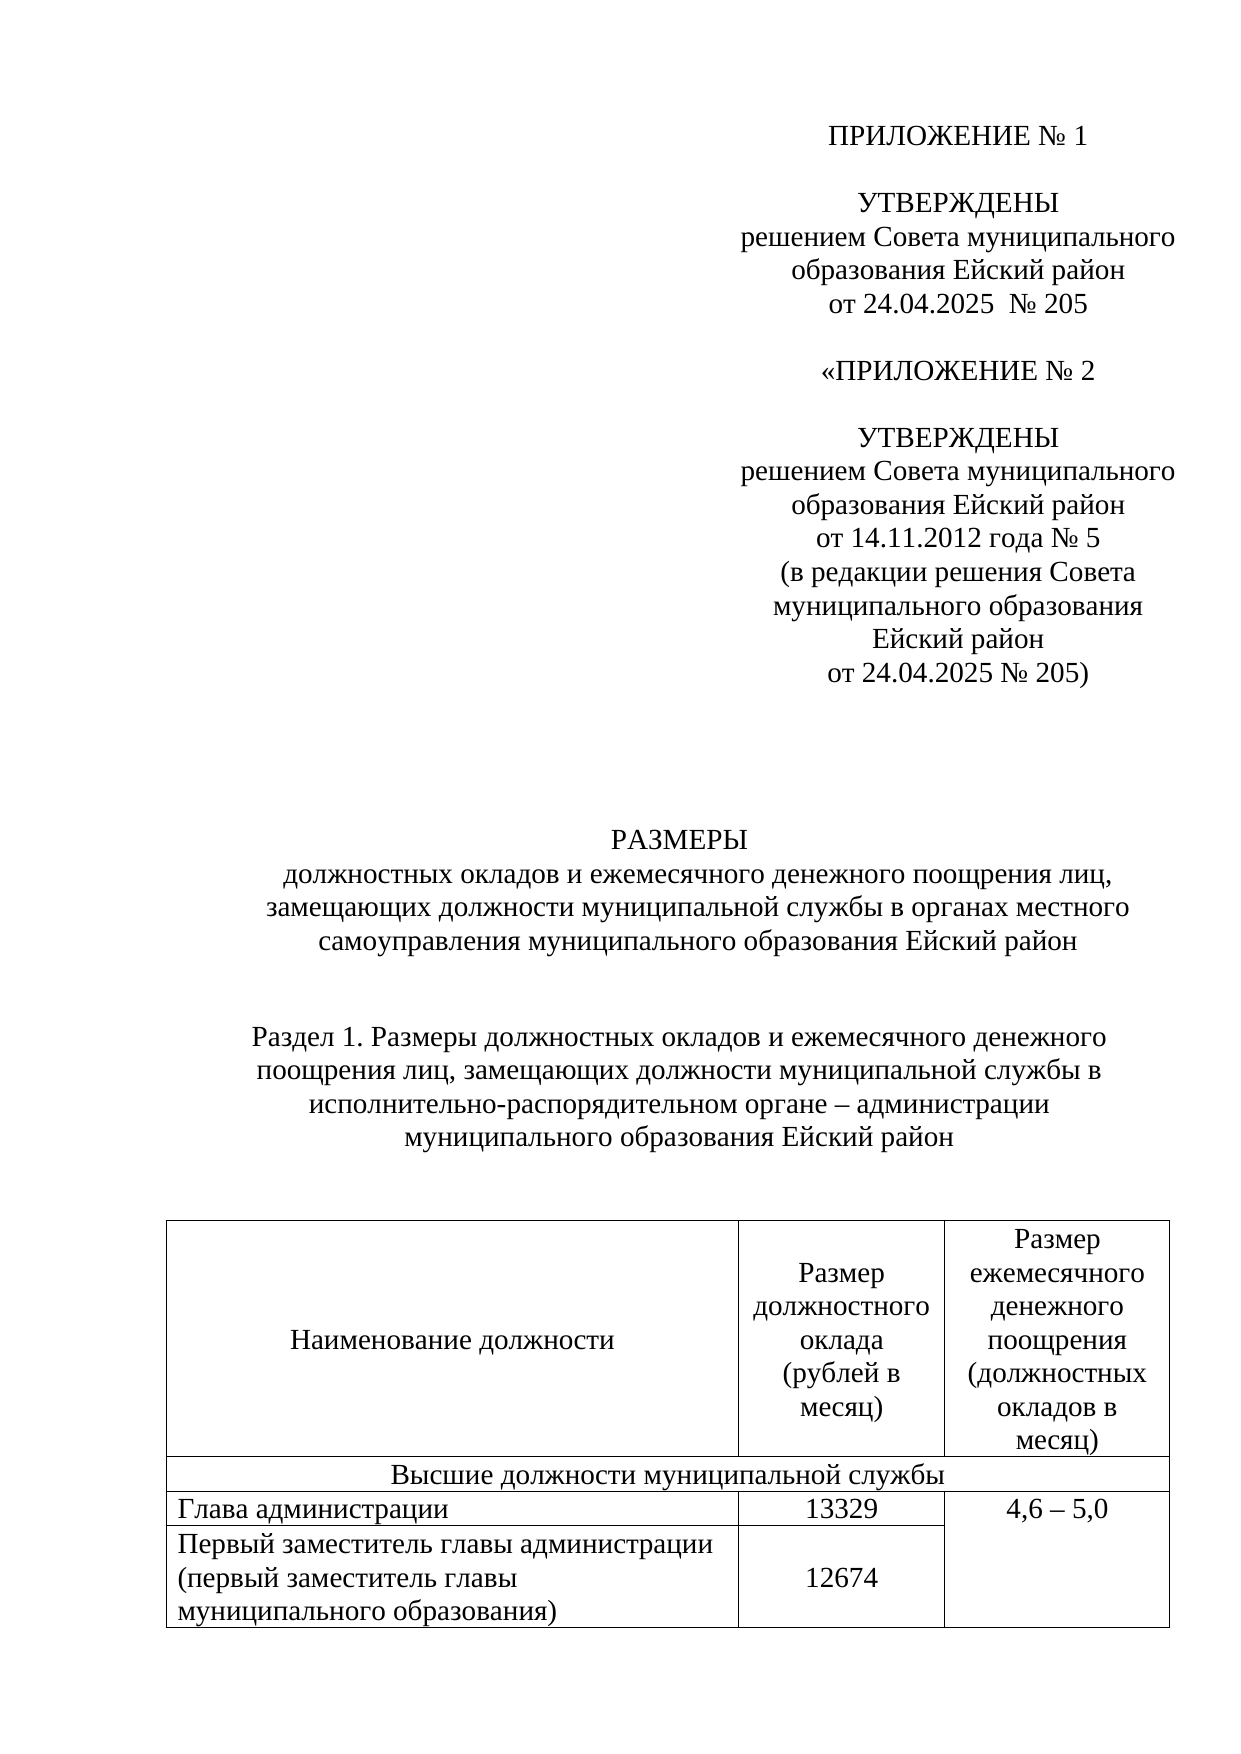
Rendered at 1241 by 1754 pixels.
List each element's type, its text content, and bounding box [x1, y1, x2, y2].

table_header Наименование должности [167, 1221, 738, 1456]
table_cell Глава администрации [167, 1492, 738, 1525]
text муниципального образования Ейский район [177, 1119, 1181, 1153]
text поощрения лиц, замещающих должности муниципальной службы в исполнительно-распорядительном органе – администрации [177, 1052, 1181, 1119]
table_header Размер ежемесячного денежного поощрения (должностных окладов в месяц) [945, 1221, 1169, 1456]
table_cell 12674 [739, 1526, 944, 1627]
text РАЗМЕРЫ [177, 822, 1181, 856]
table_cell 4,6 – 5,0 [945, 1492, 1169, 1627]
table_cell Высшие должности муниципальной службы [167, 1457, 1169, 1491]
table_cell Первый заместитель главы администрации (первый заместитель главы муниципального образования) [167, 1526, 738, 1627]
text Раздел 1. Размеры должностных окладов и ежемесячного денежного [177, 1019, 1181, 1052]
text должностных окладов и ежемесячного денежного поощрения лиц, замещающих должности муниципальной службы в органах местного самоуправления муниципального образования Ейский район [215, 856, 1181, 957]
table_header Размер должностного оклада (рублей в месяц) [739, 1221, 944, 1456]
table_header ПРИЛОЖЕНИЕ № 1 УТВЕРЖДЕНЫ решением Совета муниципального образования Ейский район от 24.04.2025 № 205 «ПРИЛОЖЕНИЕ № 2 УТВЕРЖДЕНЫ решением Совета муниципального образования Ейский район от 14.11.2012 года № 5 (в редакции решения Совета муниципального образования Ейский район от 24.04.2025 № 205) [724, 118, 1192, 722]
table_cell 13329 [739, 1492, 944, 1525]
